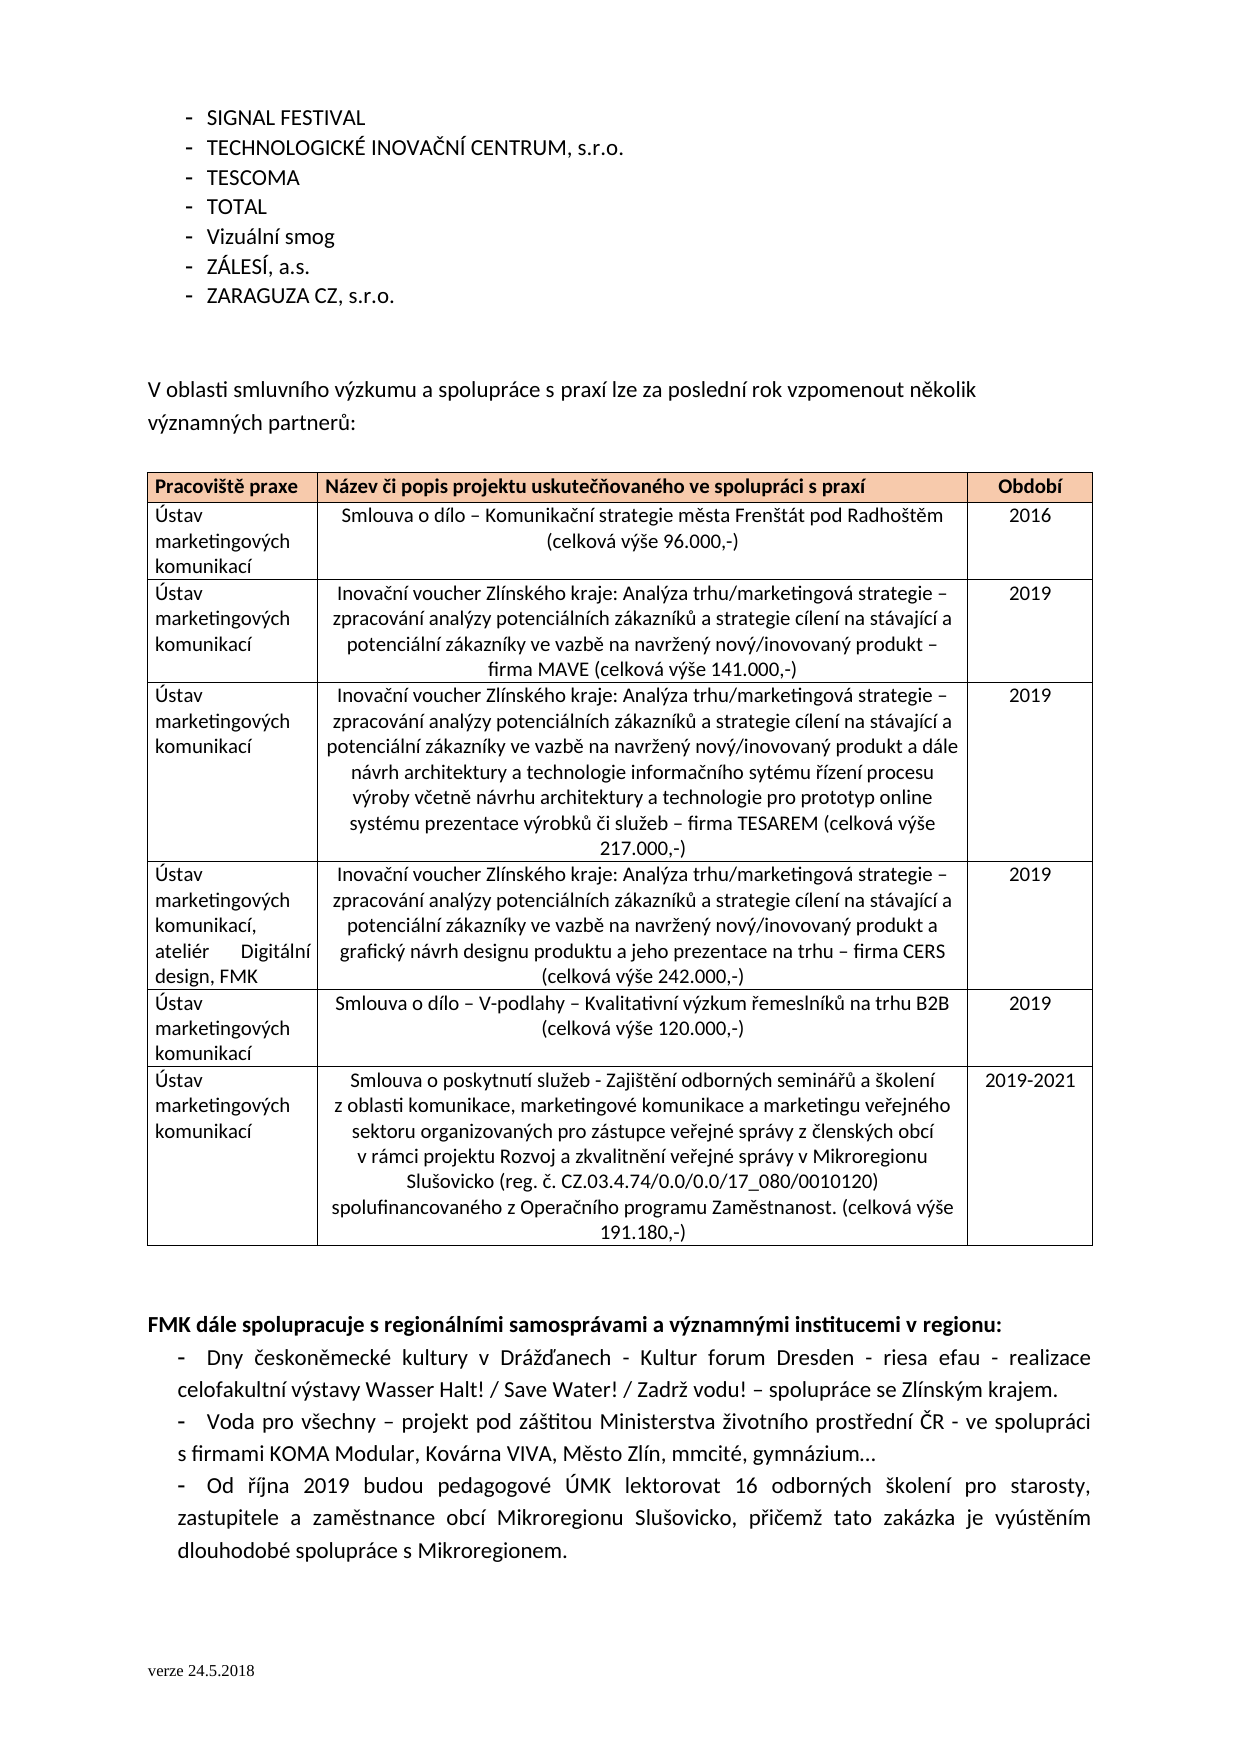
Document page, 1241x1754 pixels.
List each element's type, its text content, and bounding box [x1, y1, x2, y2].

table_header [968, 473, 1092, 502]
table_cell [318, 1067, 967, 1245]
list TOTAL [185, 192, 1093, 221]
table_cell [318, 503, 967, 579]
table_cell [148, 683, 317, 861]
list TECHNOLOGICKÉ INOVAČNÍ CENTRUM, s.r.o. [185, 133, 1093, 161]
list TESCOMA [185, 163, 1093, 191]
list Voda pro všechny – projekt pod záštitou Ministerstva životního prostřední ČR - ve spolupráci s firmami KOMA Modular, Kovárna VIVA, Město Zlín, mmcité, gymnázium… [177, 1407, 1093, 1467]
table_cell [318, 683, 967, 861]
text V oblasti smluvního výzkumu a spolupráce s praxí lze za poslední rok vzpomenout několik významných partnerů: [148, 376, 1093, 436]
list Vizuální smog [185, 222, 1093, 250]
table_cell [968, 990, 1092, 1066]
list ZÁLESÍ, a.s. [185, 252, 1093, 280]
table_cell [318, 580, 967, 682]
text FMK dále spolupracuje s regionálními samosprávami a významnými institucemi v regionu: [148, 1310, 1093, 1338]
list SIGNAL FESTIVAL [185, 103, 1093, 131]
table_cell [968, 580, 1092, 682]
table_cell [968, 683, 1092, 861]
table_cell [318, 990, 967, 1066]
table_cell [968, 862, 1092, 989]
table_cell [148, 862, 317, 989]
list Od října 2019 budou pedagogové ÚMK lektorovat 16 odborných školení pro starosty, zastupitele a zaměstnance obcí Mikroregionu Slušovicko, přičemž tato zakázka je vyústěním dlouhodobé spolupráce s Mikroregionem. [177, 1471, 1093, 1564]
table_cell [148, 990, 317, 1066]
list ZARAGUZA CZ, s.r.o. [185, 282, 1093, 309]
list Dny českoněmecké kultury v Drážďanech - Kultur forum Dresden - riesa efau - realizace celofakultní výstavy Wasser Halt! / Save Water! / Zadrž vodu! – spolupráce se Zlínským krajem. [177, 1343, 1093, 1403]
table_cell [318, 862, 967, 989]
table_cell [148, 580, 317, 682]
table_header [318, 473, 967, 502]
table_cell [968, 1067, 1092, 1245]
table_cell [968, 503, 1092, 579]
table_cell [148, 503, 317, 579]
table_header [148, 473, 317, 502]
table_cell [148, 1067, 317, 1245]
